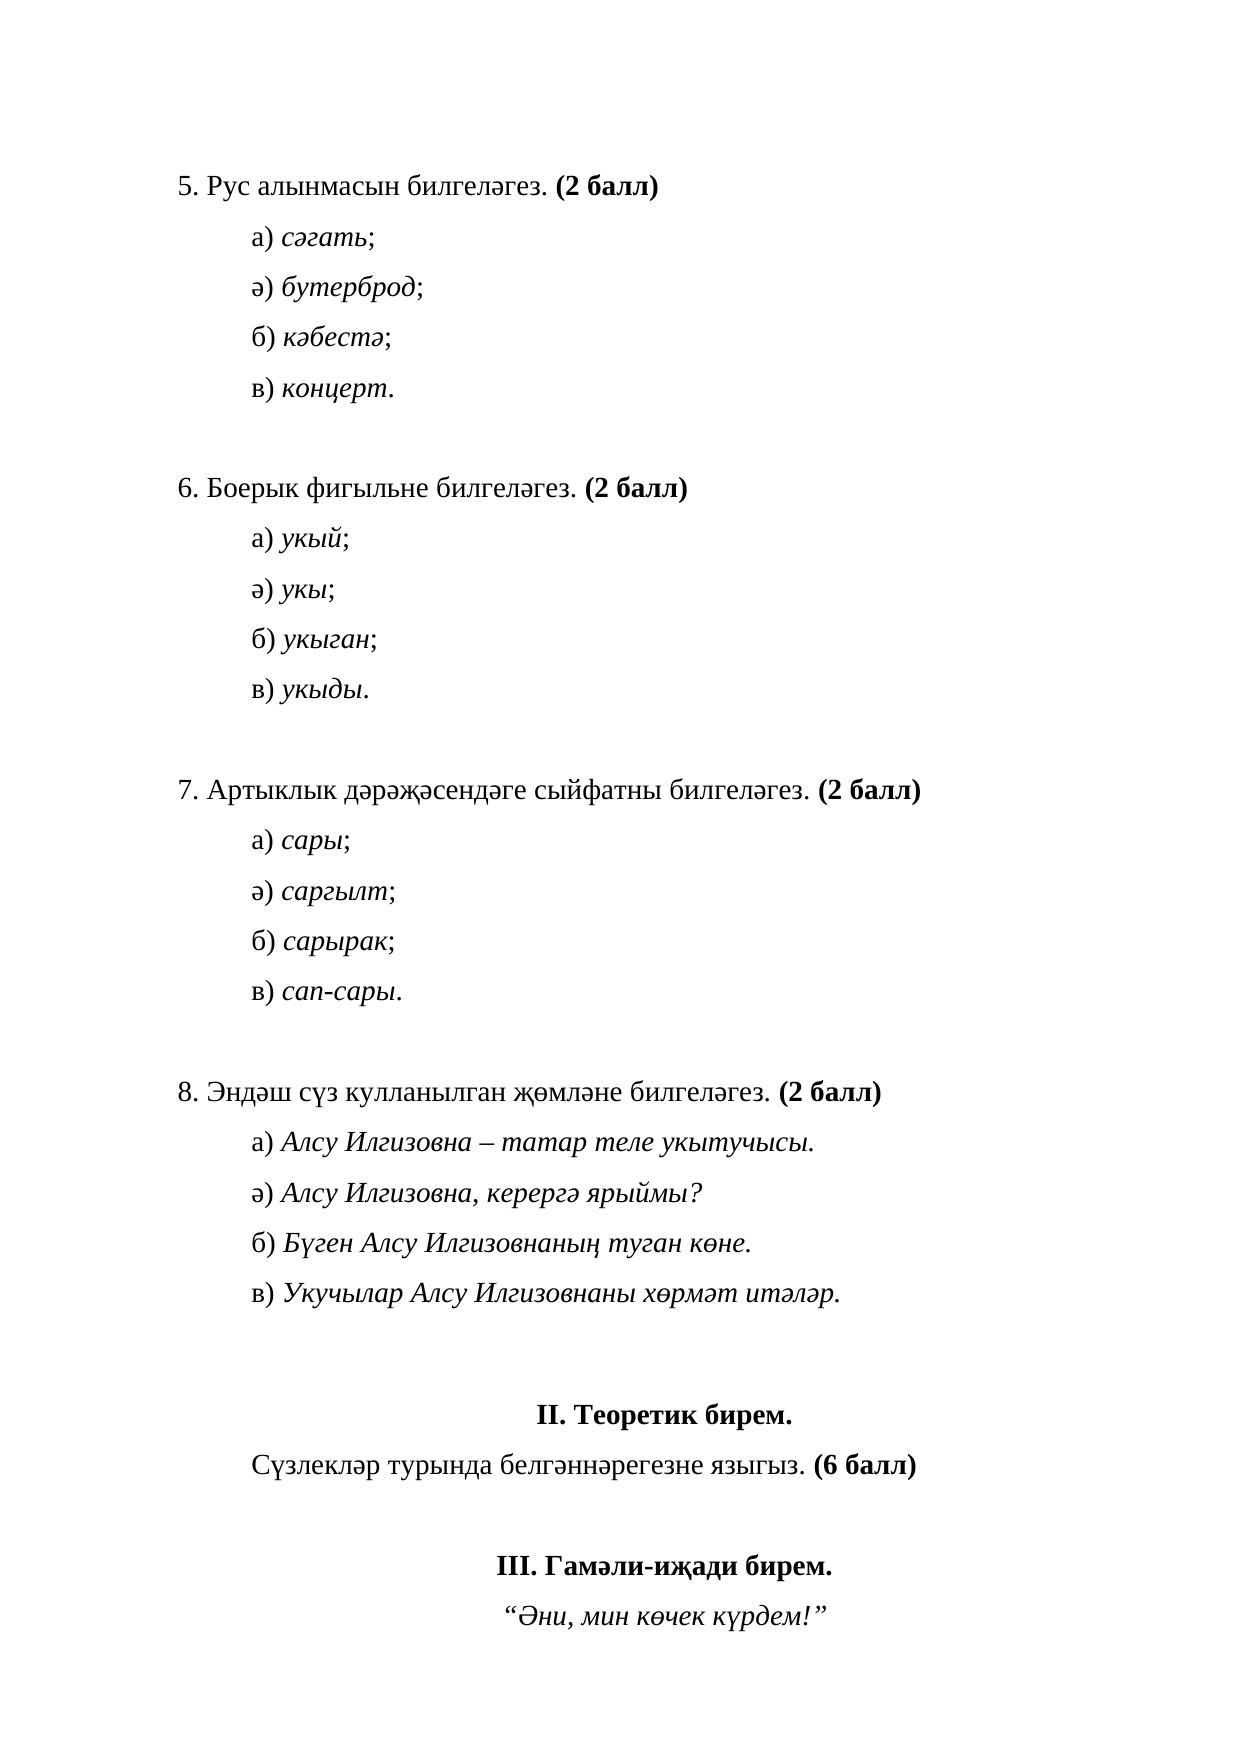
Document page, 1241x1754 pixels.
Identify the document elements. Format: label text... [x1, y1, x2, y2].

text а) Алсу Илгизовна – татар теле укытучысы. [177, 1124, 1152, 1158]
text в) сап-сары. [177, 973, 1152, 1007]
text ә) укы; [177, 571, 1152, 604]
text а) сәгать; [177, 219, 1152, 252]
text б) сарырак; [177, 923, 1152, 957]
text б) кәбестә; [177, 319, 1152, 353]
text а) сары; [177, 822, 1152, 856]
text III. Гамәли-иҗади бирем. [177, 1548, 1152, 1581]
text 8. Эндәш сүз кулланылган җөмләне билгеләгез. (2 балл) [177, 1074, 1152, 1108]
text 7. Артыклык дәрәҗәсендәге сыйфатны билгеләгез. (2 балл) [177, 772, 1152, 806]
text ә) саргылт; [177, 873, 1152, 906]
text ә) бутерброд; [177, 269, 1152, 303]
text в) укыды. [177, 672, 1152, 705]
text Сүзлекләр турында белгәннәрегезне языгыз. (6 балл) [177, 1447, 1152, 1481]
text “Әни, мин көчек күрдем!” [177, 1598, 1152, 1632]
text II. Теоретик бирем. [177, 1397, 1152, 1430]
text 6. Боерык фигыльне билгеләгез. (2 балл) [177, 470, 1152, 504]
text в) Укучылар Алсу Илгизовнаны хөрмәт итәләр. [177, 1275, 1152, 1309]
text б) укыган; [177, 621, 1152, 655]
text а) укый; [177, 521, 1152, 554]
text в) концерт. [177, 370, 1152, 403]
text ә) Алсу Илгизовна, керергә ярыймы? [177, 1175, 1152, 1208]
text б) Бүген Алсу Илгизовнаның туган көне. [177, 1225, 1152, 1258]
text 5. Рус алынмасын билгеләгез. (2 балл) [177, 168, 1152, 202]
